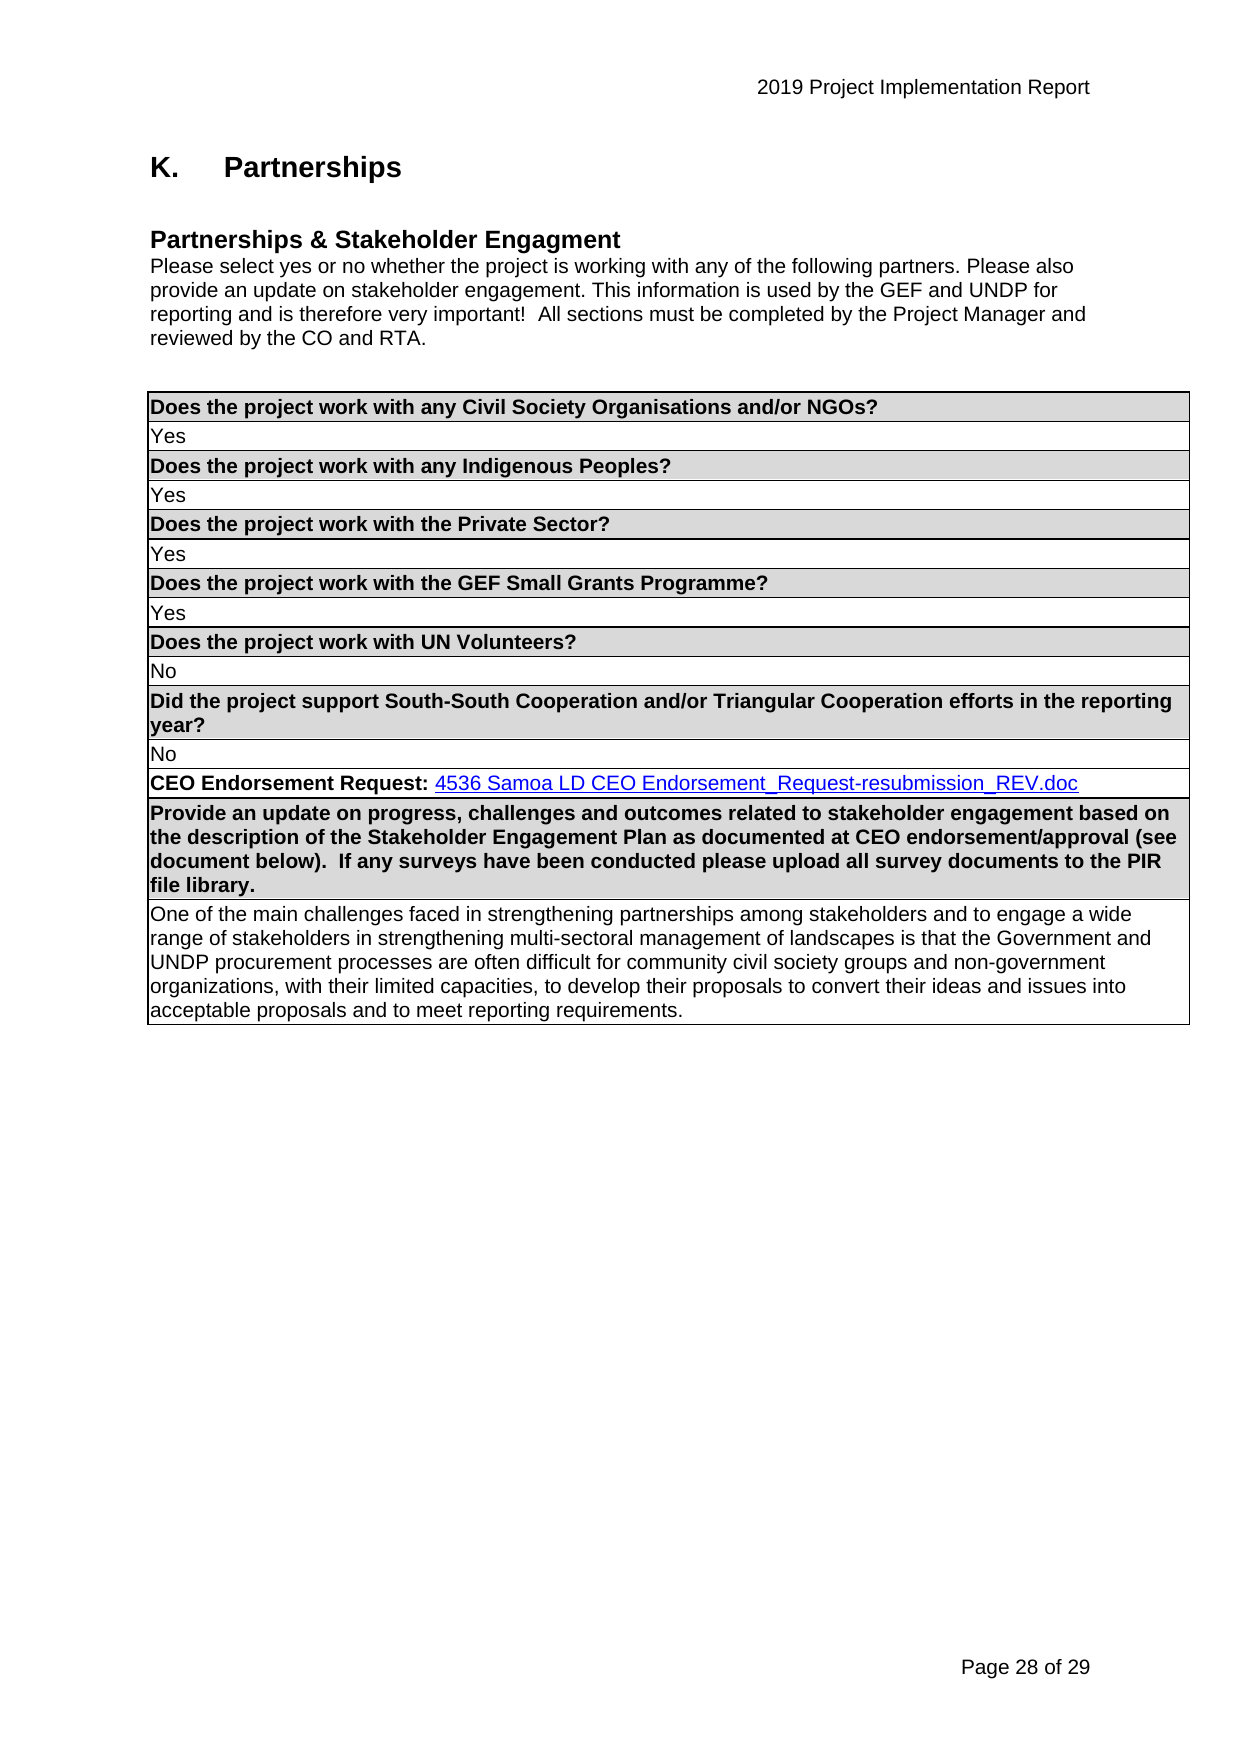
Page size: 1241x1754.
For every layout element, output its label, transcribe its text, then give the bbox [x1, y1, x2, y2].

table_header CEO Endorsement Request: 4536 Samoa LD CEO Endorsement_Request-resubmission_REV.doc [149, 769, 1189, 797]
text Please select yes or no whether the project is working with any of the following partners. Please also provide an update on stakeholder engagement. This information is used by the GEF and UNDP for reporting and is therefore very important! All sections must be completed by the Project Manager and reviewed by the CO and RTA. [150, 254, 1090, 350]
subtitle Partnerships [150, 150, 1090, 183]
table_cell No [149, 740, 1189, 768]
table_cell One of the main challenges faced in strengthening partnerships among stakeholders and to engage a wide range of stakeholders in strengthening multi-sectoral management of landscapes is that the Government and UNDP procurement processes are often difficult for community civil society groups and non-government organizations, with their limited capacities, to develop their proposals to convert their ideas and issues into acceptable proposals and to meet reporting requirements. [149, 900, 1189, 1024]
table_cell Yes [149, 481, 1189, 509]
table_cell Yes [149, 540, 1189, 568]
table_header Did the project support South-South Cooperation and/or Triangular Cooperation efforts in the reporting year? [149, 686, 1189, 738]
table_cell Provide an update on progress, challenges and outcomes related to stakeholder engagement based on the description of the Stakeholder Engagement Plan as documented at CEO endorsement/approval (see document below). If any surveys have been conducted please upload all survey documents to the PIR file library. [149, 799, 1189, 898]
table_cell Yes [149, 598, 1189, 626]
table_cell No [149, 657, 1189, 685]
table_header Does the project work with the GEF Small Grants Programme? [149, 569, 1189, 597]
text Partnerships & Stakeholder Engagment [150, 225, 1090, 254]
table_cell Yes [149, 422, 1189, 450]
table_header Does the project work with any Indigenous Peoples? [149, 451, 1189, 479]
table_header Does the project work with the Private Sector? [149, 510, 1189, 538]
table_header Does the project work with any Civil Society Organisations and/or NGOs? [149, 393, 1189, 421]
table_header Does the project work with UN Volunteers? [149, 628, 1189, 656]
